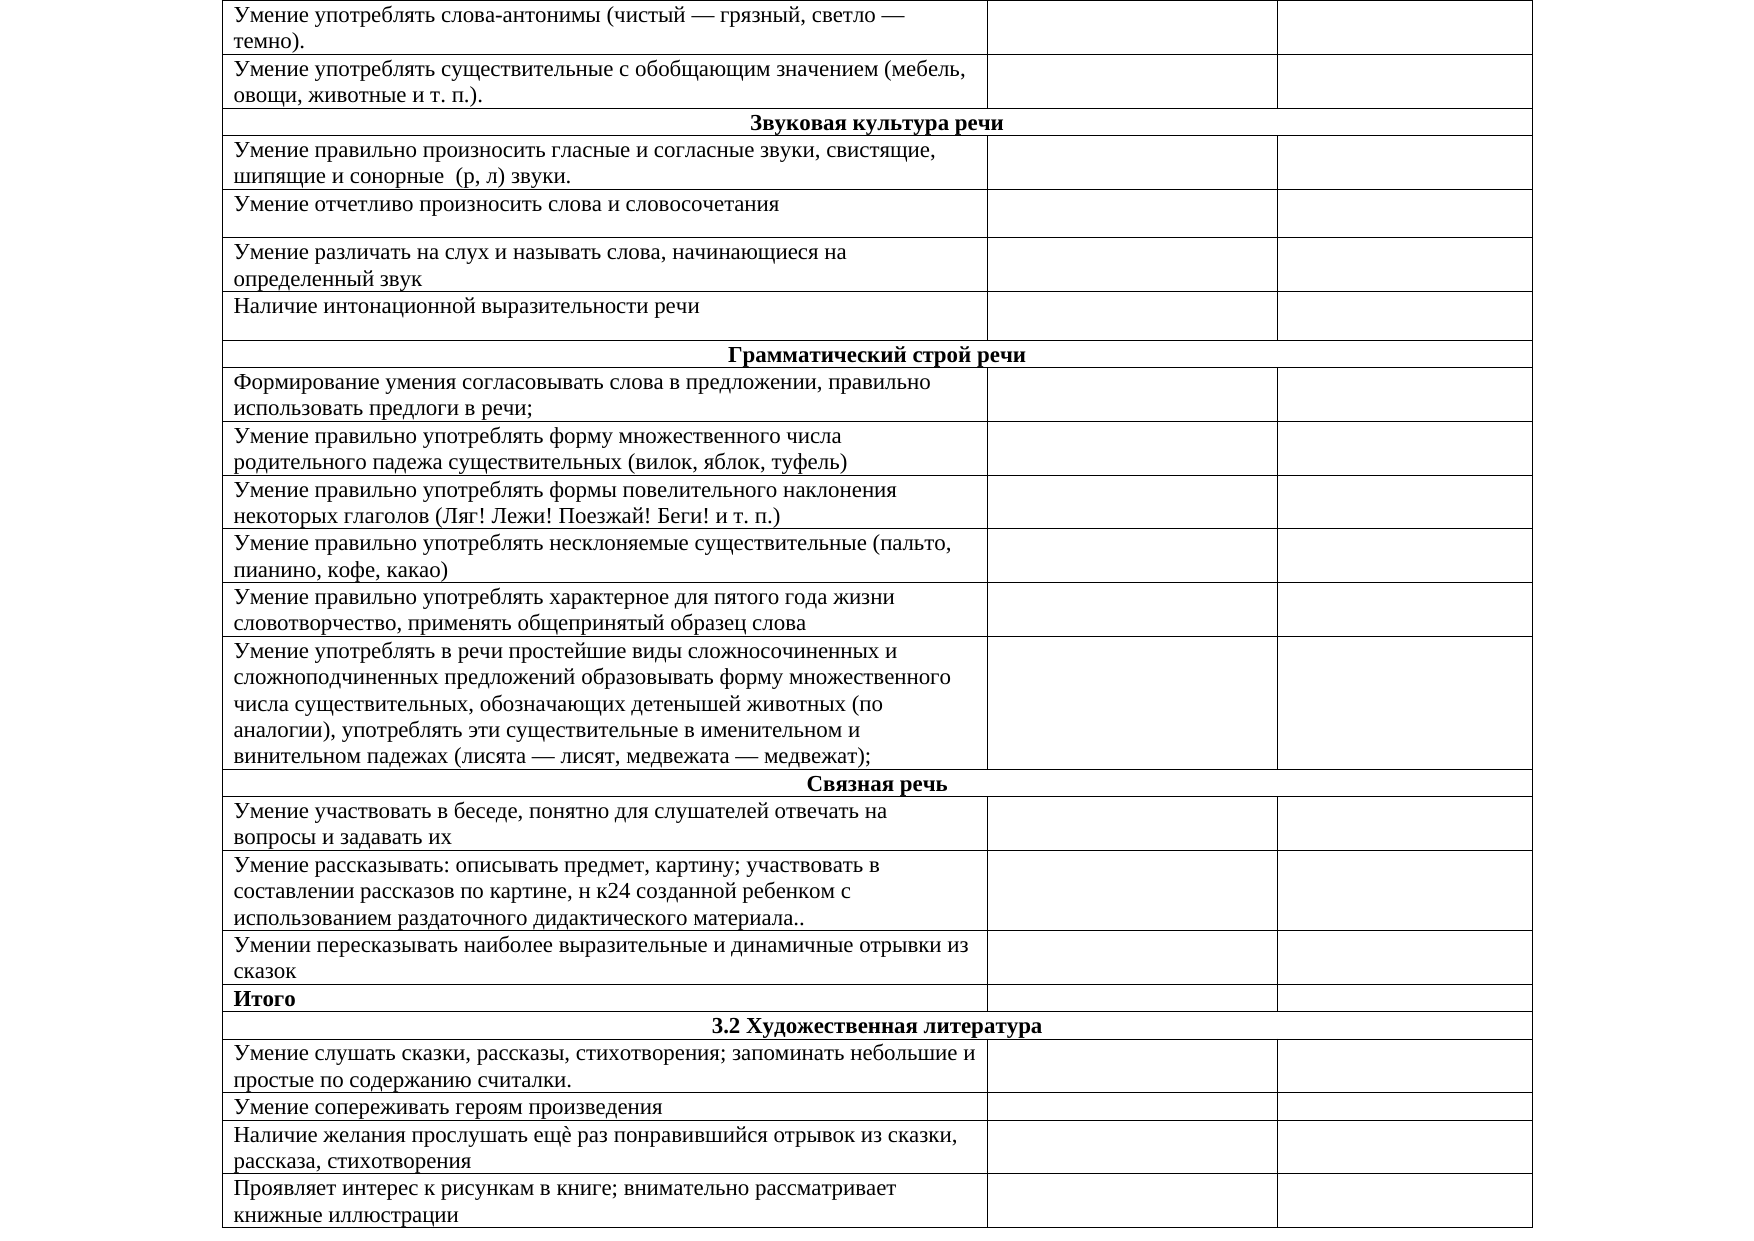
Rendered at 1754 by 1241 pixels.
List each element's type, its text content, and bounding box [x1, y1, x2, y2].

table_cell [1278, 1121, 1532, 1173]
table_cell [1278, 238, 1532, 291]
table_cell Умение употреблять существительные с обобщающим значением (мебель, овощи, животные и т. п.). [223, 55, 987, 107]
table_cell [988, 368, 1277, 421]
table_cell [988, 422, 1277, 474]
table_cell Умение правильно употреблять форму множественного числа родительного падежа существительных (вилок, яблок, туфель) [223, 422, 987, 474]
table_cell [988, 1121, 1277, 1173]
table_cell [1278, 292, 1532, 340]
table_cell [988, 797, 1277, 850]
table_cell [1278, 136, 1532, 189]
table_cell Наличие желания прослушать ещѐ раз понравившийся отрывок из сказки, рассказа, стихотворения [223, 1121, 987, 1173]
table_cell [1278, 190, 1532, 237]
table_cell Умение слушать сказки, рассказы, стихотворения; запоминать небольшие и простые по содержанию считалки. [223, 1040, 987, 1092]
table_cell Формирование умения согласовывать слова в предложении, правильно использовать предлоги в речи; [223, 368, 987, 421]
table_cell [1278, 1, 1532, 54]
table_cell [988, 529, 1277, 582]
table_cell [988, 1040, 1277, 1092]
table_cell Грамматический строй речи [223, 341, 1532, 367]
table_cell Умение употреблять в речи простейшие виды сложносочиненных и сложноподчиненных предложений образовывать форму множественного числа существительных, обозначающих детенышей животных (по аналогии), употреблять эти существительные в именительном и винительном падежах (лисята — лисят, медвежата — медвежат); [223, 637, 987, 769]
table_cell Умение участвовать в беседе, понятно для слушателей отвечать на вопросы и задавать их [223, 797, 987, 850]
table_cell [1278, 851, 1532, 930]
table_cell [1278, 422, 1532, 474]
table_cell [1278, 985, 1532, 1011]
table_cell Умение отчетливо произносить слова и словосочетания [223, 190, 987, 237]
table_cell [1278, 476, 1532, 528]
table_cell [988, 637, 1277, 769]
table_cell [988, 931, 1277, 984]
table_cell [988, 136, 1277, 189]
table_cell [1278, 368, 1532, 421]
table_cell [1278, 583, 1532, 636]
table_cell Умение правильно произносить гласные и согласные звуки, свистящие, шипящие и сонорные (р, л) звуки. [223, 136, 987, 189]
table_cell [1278, 55, 1532, 107]
table_cell Умении пересказывать наиболее выразительные и динамичные отрывки из сказок [223, 931, 987, 984]
table_cell [988, 583, 1277, 636]
table_cell [988, 851, 1277, 930]
table_cell Умение правильно употреблять формы повелительного наклонения некоторых глаголов (Ляг! Лежи! Поезжай! Беги! и т. п.) [223, 476, 987, 528]
table_cell [1278, 1040, 1532, 1092]
table_cell [988, 1093, 1277, 1119]
table_cell [1278, 1174, 1532, 1227]
table_cell [988, 190, 1277, 237]
table_cell Умение различать на слух и называть слова, начинающиеся на определенный звук [223, 238, 987, 291]
table_cell Итого [223, 985, 987, 1011]
table_cell 3.2 Художественная литература [223, 1012, 1532, 1038]
table_cell Умение употреблять слова-антонимы (чистый — грязный, светло — темно). [223, 1, 987, 54]
table_cell [1278, 529, 1532, 582]
table_cell Проявляет интерес к рисункам в книге; внимательно рассматривает книжные иллюстрации [223, 1174, 987, 1227]
table_cell [988, 55, 1277, 107]
table_cell Наличие интонационной выразительности речи [223, 292, 987, 340]
table_cell [1278, 637, 1532, 769]
table_cell Умение правильно употреблять несклоняемые существительные (пальто, пианино, кофе, какао) [223, 529, 987, 582]
table_cell [988, 1174, 1277, 1227]
table_cell Звуковая культура речи [223, 109, 1532, 135]
table_cell [1278, 797, 1532, 850]
table_cell [988, 238, 1277, 291]
table_cell Связная речь [223, 770, 1532, 796]
table_cell [1278, 931, 1532, 984]
table_cell [988, 985, 1277, 1011]
table_cell Умение правильно употреблять характерное для пятого года жизни словотворчество, применять общепринятый образец слова [223, 583, 987, 636]
table_cell [988, 1, 1277, 54]
table_cell [988, 292, 1277, 340]
table_cell Умение сопереживать героям произведения [223, 1093, 987, 1119]
table_cell [988, 476, 1277, 528]
table_cell Умение рассказывать: описывать предмет, картину; участвовать в составлении рассказов по картине, н к24 созданной ребенком с использованием раздаточного дидактического материала.. [223, 851, 987, 930]
table_cell [1278, 1093, 1532, 1119]
